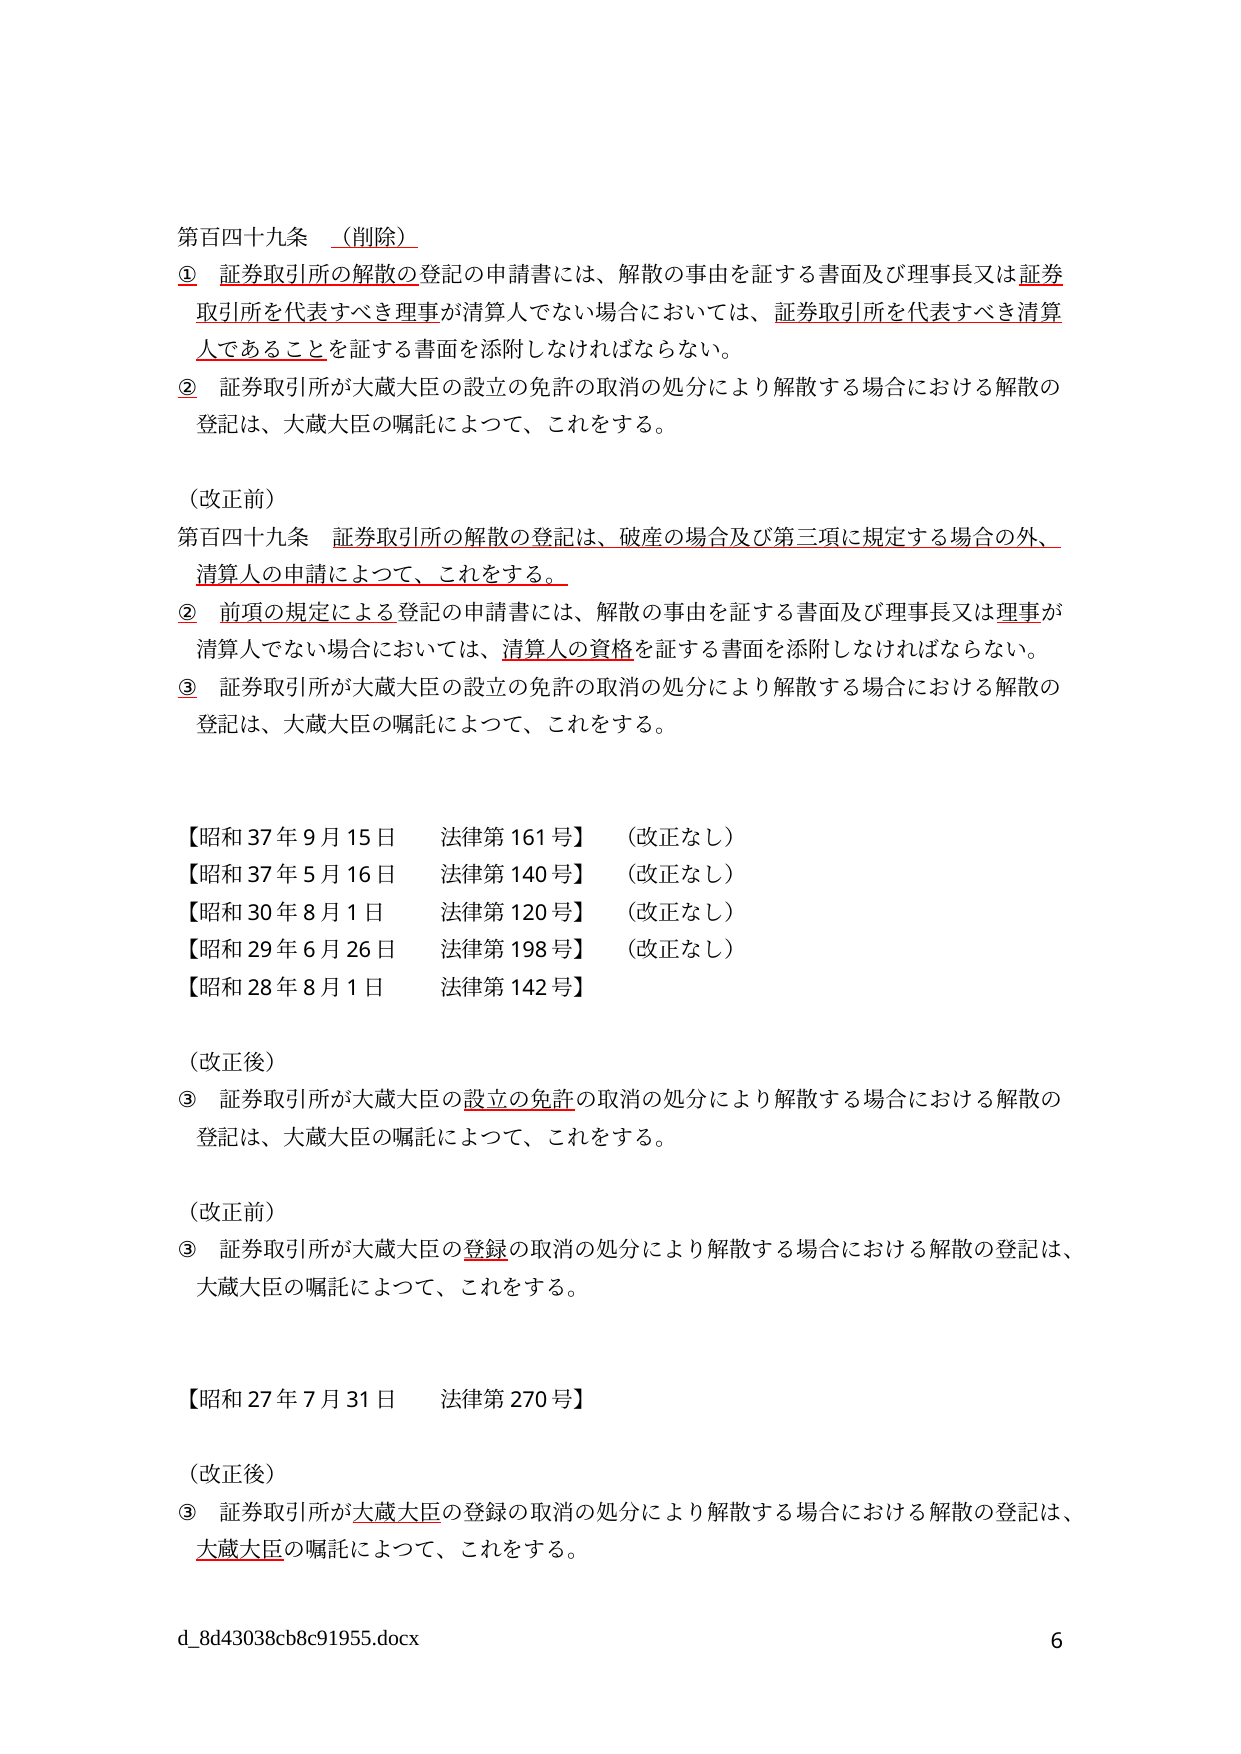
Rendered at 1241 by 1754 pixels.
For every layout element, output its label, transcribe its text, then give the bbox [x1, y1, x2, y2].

text （改正前） [177, 1192, 1063, 1229]
text （改正前） [177, 479, 1063, 517]
text ③ 証券取引所が大蔵大臣の登録の取消の処分により解散する場合における解散の登記は、大蔵大臣の嘱託によつて、これをする。 [177, 1492, 1063, 1567]
text 第百四十九条 （削除） [177, 217, 1063, 254]
text ③ 証券取引所が大蔵大臣の設立の免許の取消の処分により解散する場合における解散の登記は、大蔵大臣の嘱託によつて、これをする。 [177, 1079, 1063, 1154]
text 【昭和29年6月26日 法律第198号】 （改正なし） [177, 929, 1063, 967]
text 第百四十九条 証券取引所の解散の登記は、破産の場合及び第三項に規定する場合の外、清算人の申請によつて、これをする。 [177, 517, 1063, 592]
text 【昭和37年5月16日 法律第140号】 （改正なし） [177, 854, 1063, 892]
text ② 証券取引所が大蔵大臣の設立の免許の取消の処分により解散する場合における解散の登記は、大蔵大臣の嘱託によつて、これをする。 [177, 367, 1063, 442]
text ① 証券取引所の解散の登記の申請書には、解散の事由を証する書面及び理事長又は証券取引所を代表すべき理事が清算人でない場合においては、証券取引所を代表すべき清算人であることを証する書面を添附しなければならない。 [177, 254, 1063, 367]
text ③ 証券取引所が大蔵大臣の設立の免許の取消の処分により解散する場合における解散の登記は、大蔵大臣の嘱託によつて、これをする。 [177, 667, 1063, 742]
text （改正後） [177, 1454, 1063, 1492]
text ③ 証券取引所が大蔵大臣の登録の取消の処分により解散する場合における解散の登記は、大蔵大臣の嘱託によつて、これをする。 [177, 1229, 1063, 1304]
text （改正後） [177, 1042, 1063, 1079]
text 【昭和37年9月15日 法律第161号】 （改正なし） [177, 817, 1063, 854]
text 【昭和28年8月1日 法律第142号】 [177, 967, 1063, 1004]
text 【昭和30年8月1日 法律第120号】 （改正なし） [177, 892, 1063, 929]
text 【昭和27年7月31日 法律第270号】 [177, 1379, 1063, 1417]
text ② 前項の規定による登記の申請書には、解散の事由を証する書面及び理事長又は理事が清算人でない場合においては、清算人の資格を証する書面を添附しなければならない。 [177, 592, 1063, 667]
